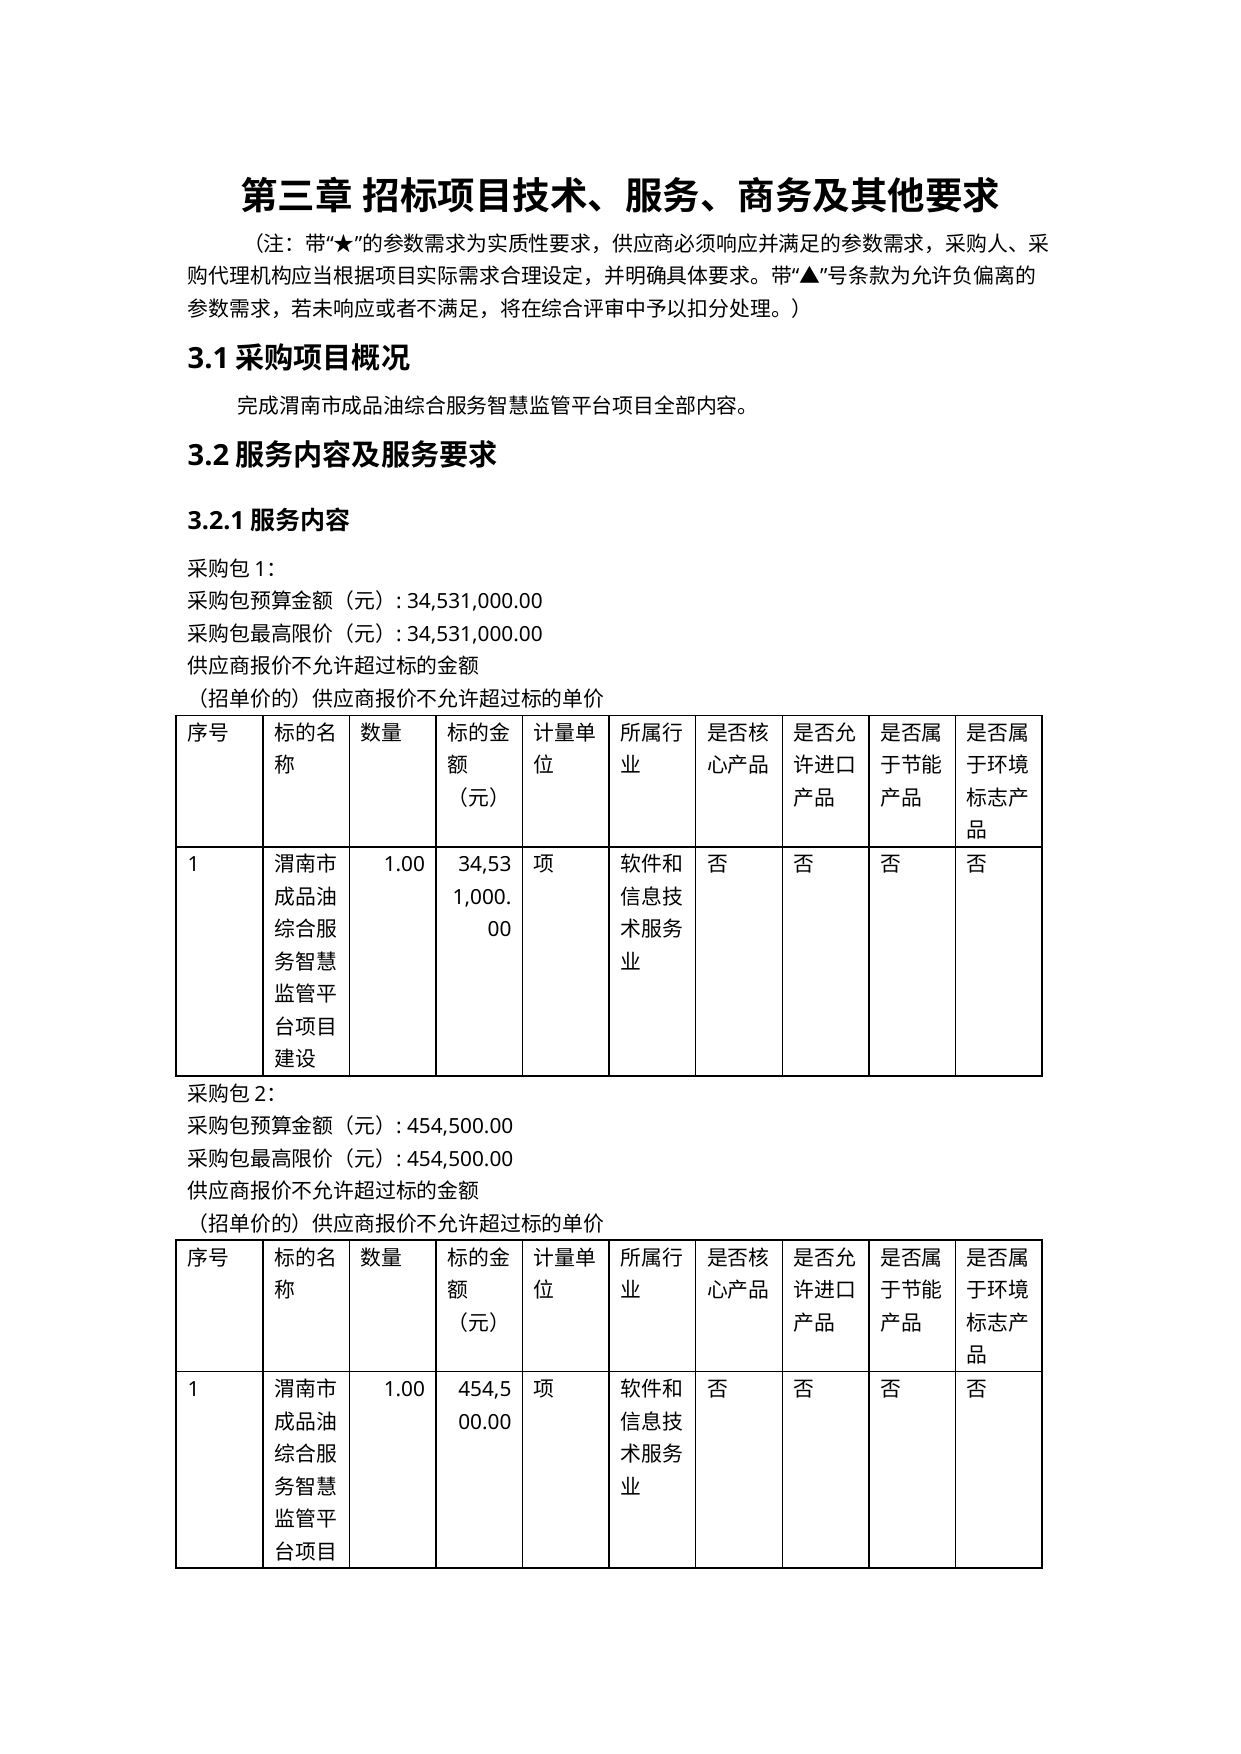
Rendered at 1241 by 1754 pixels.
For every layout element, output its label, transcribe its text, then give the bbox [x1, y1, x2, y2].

text 完成渭南市成品油综合服务智慧监管平台项目全部内容。 [187, 389, 1053, 422]
table_cell 项 [523, 848, 608, 1075]
table_header 是否核心产品 [696, 716, 782, 846]
table_cell 否 [870, 1372, 955, 1567]
table_header 标的金额 （元） [437, 1241, 522, 1371]
text （招单价的）供应商报价不允许超过标的单价 [187, 1207, 1053, 1239]
table_cell 否 [956, 1372, 1041, 1567]
table_cell 否 [783, 848, 868, 1075]
table_cell 1 [177, 848, 262, 1075]
table_cell 否 [696, 1372, 782, 1567]
table_header 序号 [177, 1241, 262, 1371]
table_cell 软件和信息技术服务业 [610, 1372, 695, 1567]
table_cell 34,531,000.00 [437, 848, 522, 1075]
table_header 数量 [350, 716, 435, 846]
text 3.2.1服务内容 [187, 487, 1053, 552]
text 采购包最高限价（元）: 34,531,000.00 [187, 617, 1053, 649]
table_cell 渭南市成品油综合服务智慧监管平台项目建设 [264, 848, 349, 1075]
text 采购包2： [187, 1077, 1053, 1109]
text （注：带“★”的参数需求为实质性要求，供应商必须响应并满足的参数需求，采购人、采购代理机构应当根据项目实际需求合理设定，并明确具体要求。带“▲”号条款为允许负偏离的参数需求，若未响应或者不满足，将在综合评审中予以扣分处理。） [187, 227, 1053, 324]
table_header 是否允许进口产品 [783, 716, 868, 846]
table_cell 否 [870, 848, 955, 1075]
text 采购包1： [187, 552, 1053, 584]
table_header 计量单位 [523, 716, 608, 846]
table_cell 454,500.00 [437, 1372, 522, 1567]
table_header 序号 [177, 716, 262, 846]
text 采购包预算金额（元）: 454,500.00 [187, 1109, 1053, 1142]
table_header 标的名称 [264, 716, 349, 846]
table_header 数量 [350, 1241, 435, 1371]
text 3.1采购项目概况 [187, 324, 1053, 389]
table_cell 否 [783, 1372, 868, 1567]
text （招单价的）供应商报价不允许超过标的单价 [187, 682, 1053, 714]
table_header 是否属于环境标志产品 [956, 716, 1041, 846]
text 采购包预算金额（元）: 34,531,000.00 [187, 584, 1053, 617]
text 供应商报价不允许超过标的金额 [187, 649, 1053, 682]
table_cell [264, 1372, 349, 1567]
text 第三章 招标项目技术、服务、商务及其他要求 [187, 162, 1053, 227]
table_cell 1.00 [350, 1372, 435, 1567]
text 采购包最高限价（元）: 454,500.00 [187, 1142, 1053, 1174]
table_cell 否 [956, 848, 1041, 1075]
table_cell 项 [523, 1372, 608, 1567]
table_cell 1.00 [350, 848, 435, 1075]
table_header 所属行业 [610, 716, 695, 846]
table_header 计量单位 [523, 1241, 608, 1371]
table_header 是否属于节能产品 [870, 716, 955, 846]
table_header 所属行业 [610, 1241, 695, 1371]
table_header 标的名称 [264, 1241, 349, 1371]
text 供应商报价不允许超过标的金额 [187, 1174, 1053, 1207]
table_cell 1 [177, 1372, 262, 1567]
text 3.2服务内容及服务要求 [187, 422, 1053, 487]
table_header 标的金额 （元） [437, 716, 522, 846]
table_cell 软件和信息技术服务业 [610, 848, 695, 1075]
table_cell 否 [696, 848, 782, 1075]
table_header 是否核心产品 [696, 1241, 782, 1371]
table_header 是否属于节能产品 [870, 1241, 955, 1371]
table_header 是否属于环境标志产品 [956, 1241, 1041, 1371]
table_header 是否允许进口产品 [783, 1241, 868, 1371]
